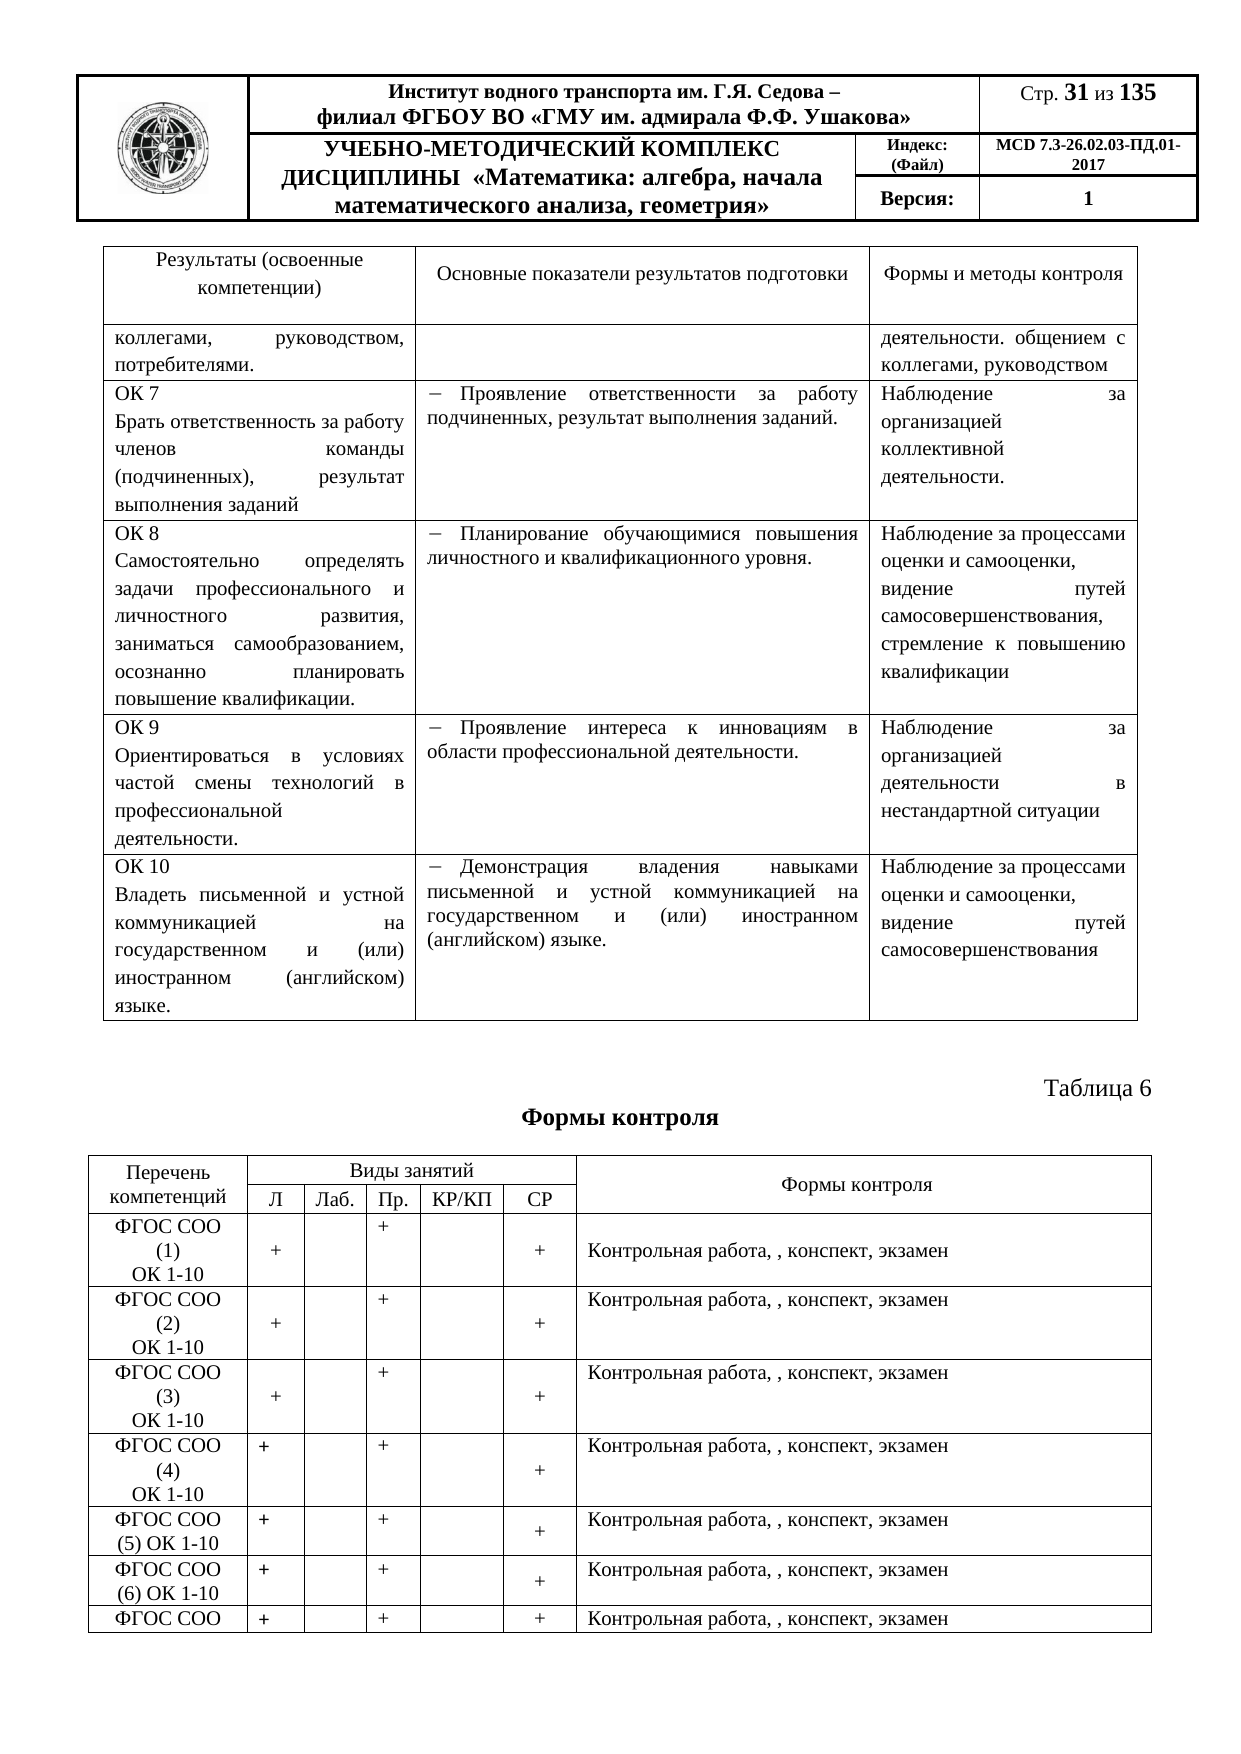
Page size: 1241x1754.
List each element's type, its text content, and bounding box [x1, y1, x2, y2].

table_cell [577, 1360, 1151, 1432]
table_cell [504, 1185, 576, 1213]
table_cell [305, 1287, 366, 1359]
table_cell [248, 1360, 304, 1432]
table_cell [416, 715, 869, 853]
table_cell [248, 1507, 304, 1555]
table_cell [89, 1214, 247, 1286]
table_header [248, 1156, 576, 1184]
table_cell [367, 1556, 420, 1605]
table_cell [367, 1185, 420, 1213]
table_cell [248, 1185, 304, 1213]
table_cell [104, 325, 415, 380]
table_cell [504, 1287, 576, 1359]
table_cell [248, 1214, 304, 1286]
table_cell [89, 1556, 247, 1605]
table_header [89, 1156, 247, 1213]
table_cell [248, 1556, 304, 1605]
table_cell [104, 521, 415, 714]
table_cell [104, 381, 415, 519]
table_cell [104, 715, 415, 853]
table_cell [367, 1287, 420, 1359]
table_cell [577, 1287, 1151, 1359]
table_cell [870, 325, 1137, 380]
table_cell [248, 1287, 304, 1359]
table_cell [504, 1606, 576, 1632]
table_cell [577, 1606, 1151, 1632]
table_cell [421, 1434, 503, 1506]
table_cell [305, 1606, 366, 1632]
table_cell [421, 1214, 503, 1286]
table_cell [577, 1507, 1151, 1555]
text Формы контроля [89, 1102, 1152, 1131]
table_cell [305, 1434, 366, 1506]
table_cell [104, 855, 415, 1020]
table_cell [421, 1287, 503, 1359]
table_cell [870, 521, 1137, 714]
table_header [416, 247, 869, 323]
text Таблица 6 [89, 1073, 1152, 1102]
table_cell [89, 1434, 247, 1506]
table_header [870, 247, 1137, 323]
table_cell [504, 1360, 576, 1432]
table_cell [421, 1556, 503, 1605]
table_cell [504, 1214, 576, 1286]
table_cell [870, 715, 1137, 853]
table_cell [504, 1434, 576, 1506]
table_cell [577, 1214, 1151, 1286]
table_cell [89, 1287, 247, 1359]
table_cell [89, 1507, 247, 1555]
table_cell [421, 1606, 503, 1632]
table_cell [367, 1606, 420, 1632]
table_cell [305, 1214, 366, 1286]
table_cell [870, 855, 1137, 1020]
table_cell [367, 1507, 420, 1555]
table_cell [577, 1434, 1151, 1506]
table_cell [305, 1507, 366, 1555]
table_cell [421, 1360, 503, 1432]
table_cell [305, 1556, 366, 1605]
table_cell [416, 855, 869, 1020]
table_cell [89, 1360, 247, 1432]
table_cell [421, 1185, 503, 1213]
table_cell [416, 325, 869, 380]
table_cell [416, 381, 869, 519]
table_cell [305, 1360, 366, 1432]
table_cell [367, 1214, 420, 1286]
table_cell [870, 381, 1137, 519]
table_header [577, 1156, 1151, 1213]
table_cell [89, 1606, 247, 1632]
picture [117, 102, 209, 194]
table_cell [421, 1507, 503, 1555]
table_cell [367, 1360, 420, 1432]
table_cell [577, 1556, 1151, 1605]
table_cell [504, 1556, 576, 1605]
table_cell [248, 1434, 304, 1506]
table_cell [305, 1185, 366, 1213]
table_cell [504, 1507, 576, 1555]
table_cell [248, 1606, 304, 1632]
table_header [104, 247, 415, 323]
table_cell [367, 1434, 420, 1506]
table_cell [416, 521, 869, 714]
